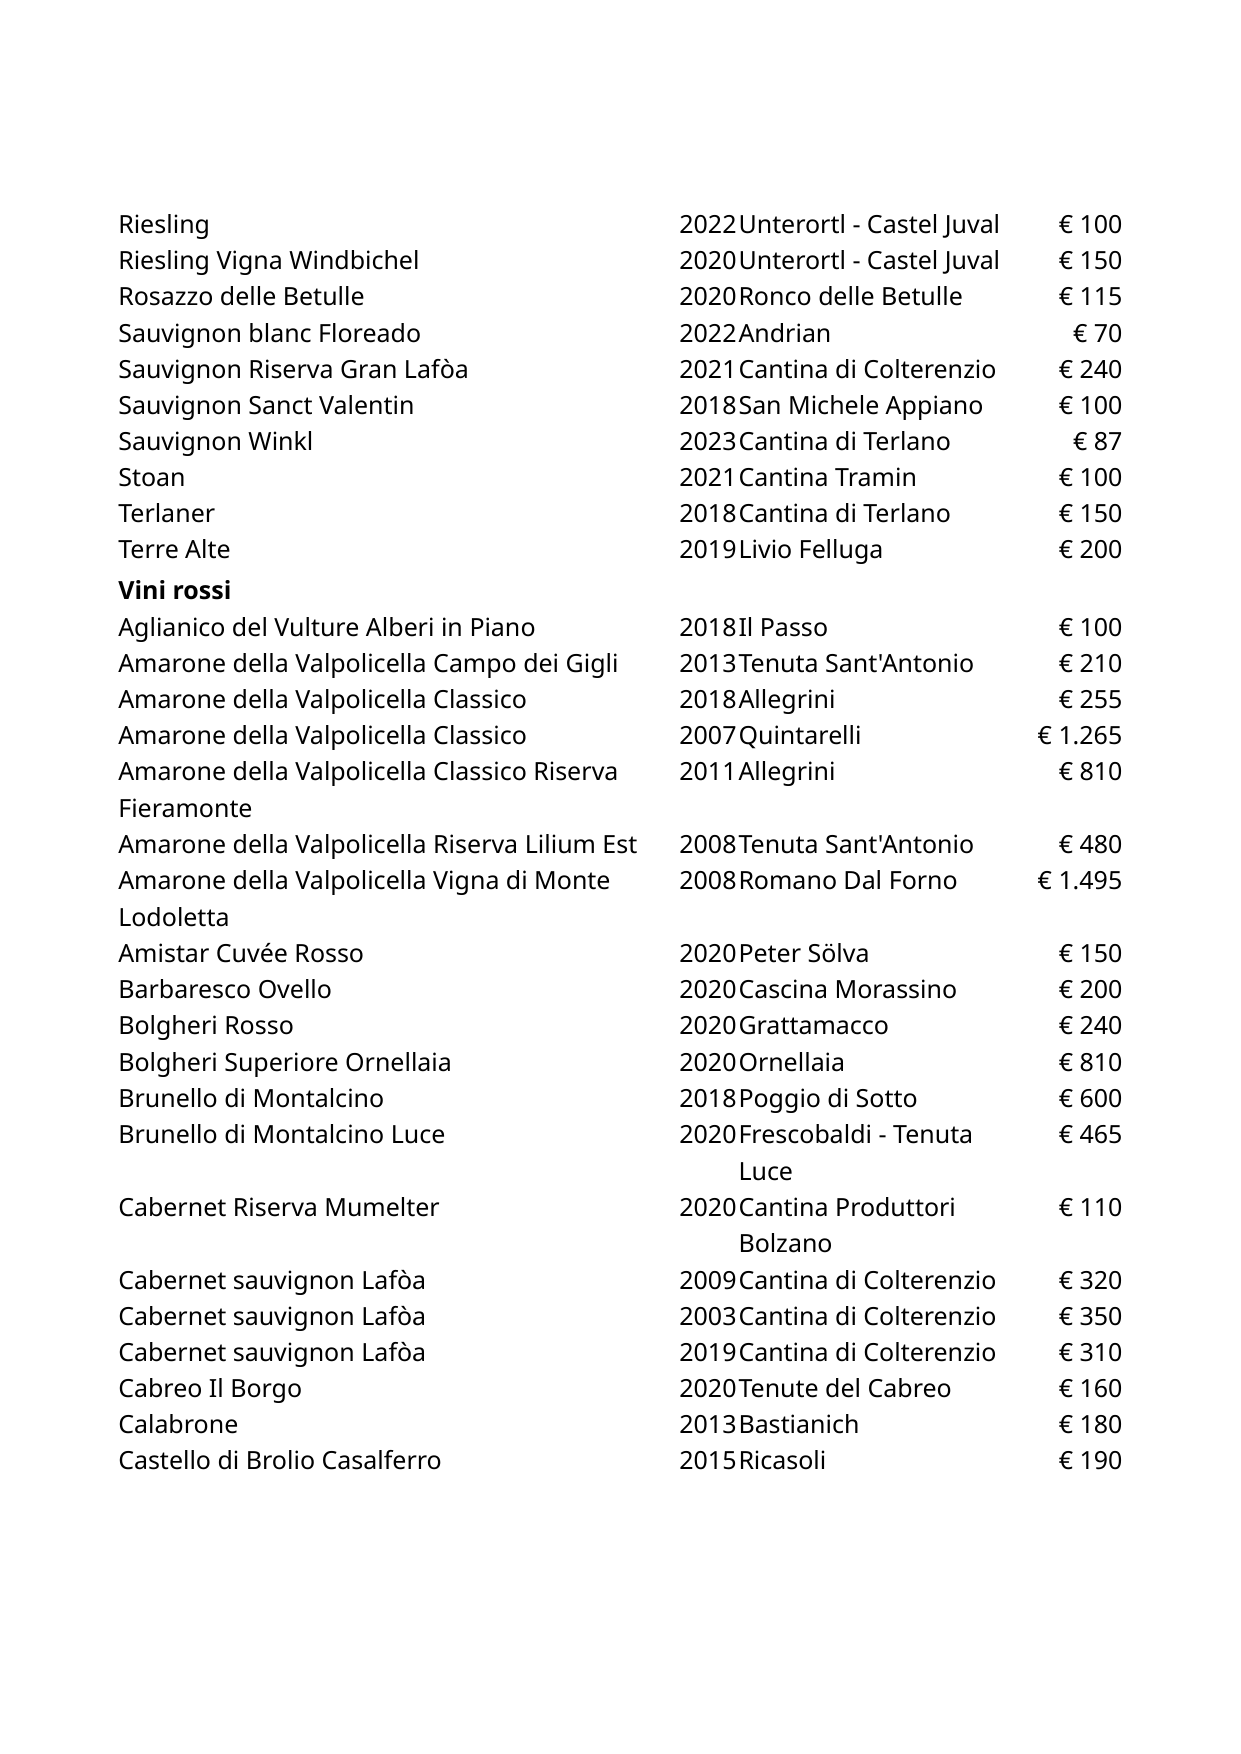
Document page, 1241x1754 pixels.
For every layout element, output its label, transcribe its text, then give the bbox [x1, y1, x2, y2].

table_cell € 210 [1034, 645, 1122, 681]
table_cell 2018 [679, 496, 738, 532]
table_cell 2020 [679, 936, 738, 972]
table_cell Cascina Morassino [738, 972, 1033, 1008]
table_cell Ronco delle Betulle [738, 279, 1033, 315]
table_cell € 100 [1034, 207, 1122, 243]
table_cell € 70 [1034, 315, 1122, 351]
table_cell € 240 [1034, 1008, 1122, 1044]
table_cell € 150 [1034, 496, 1122, 532]
table_cell € 150 [1034, 936, 1122, 972]
table_cell Amarone della Valpolicella Vigna di Monte Lodoletta [118, 863, 679, 936]
table_cell Cantina di Terlano [738, 424, 1033, 460]
table_cell Cabernet sauvignon Lafòa [118, 1335, 679, 1371]
table_cell 2020 [679, 243, 738, 279]
table_cell € 100 [1034, 460, 1122, 496]
table_cell Cantina Tramin [738, 460, 1033, 496]
table_cell Amarone della Valpolicella Classico [118, 718, 679, 754]
table_cell Amistar Cuvée Rosso [118, 936, 679, 972]
table_cell Tenute del Cabreo [738, 1371, 1033, 1407]
table_cell € 1.495 [1034, 863, 1122, 936]
table_cell Cantina di Colterenzio [738, 1335, 1033, 1371]
table_cell € 320 [1034, 1262, 1122, 1298]
table_cell Cabernet Riserva Mumelter [118, 1189, 679, 1262]
table_cell Unterortl - Castel Juval [738, 207, 1033, 243]
table_cell Amarone della Valpolicella Riserva Lilium Est [118, 827, 679, 863]
table_header 2018 [679, 609, 738, 645]
table_cell Livio Felluga [738, 532, 1033, 568]
table_cell 2020 [679, 972, 738, 1008]
table_cell Sauvignon blanc Floreado [118, 315, 679, 351]
table_cell Brunello di Montalcino [118, 1080, 679, 1116]
table_cell € 255 [1034, 681, 1122, 718]
table_cell € 600 [1034, 1080, 1122, 1116]
table_cell 2020 [679, 279, 738, 315]
table_cell 2003 [679, 1299, 738, 1334]
table_cell 2022 [679, 207, 738, 243]
table_cell Bolgheri Superiore Ornellaia [118, 1044, 679, 1080]
table_cell Allegrini [738, 681, 1033, 718]
table_cell 2008 [679, 863, 738, 936]
table_cell Peter Sölva [738, 936, 1033, 972]
table_cell Amarone della Valpolicella Classico Riserva Fieramonte [118, 754, 679, 827]
table_cell € 810 [1034, 1044, 1122, 1080]
table_cell € 110 [1034, 1189, 1122, 1262]
table_cell € 350 [1034, 1299, 1122, 1334]
table_cell 2008 [679, 827, 738, 863]
table_cell Amarone della Valpolicella Classico [118, 681, 679, 718]
table_cell 2022 [679, 315, 738, 351]
table_cell Castello di Brolio Casalferro [118, 1443, 679, 1479]
table_cell Calabrone [118, 1407, 679, 1443]
table_cell Quintarelli [738, 718, 1033, 754]
table_cell € 160 [1034, 1371, 1122, 1407]
table_cell Cabreo Il Borgo [118, 1371, 679, 1407]
table_cell € 310 [1034, 1335, 1122, 1371]
table_cell Unterortl - Castel Juval [738, 243, 1033, 279]
table_cell 2007 [679, 718, 738, 754]
table_cell € 180 [1034, 1407, 1122, 1443]
table_cell Bastianich [738, 1407, 1033, 1443]
table_cell 2019 [679, 1335, 738, 1371]
table_cell 2019 [679, 532, 738, 568]
table_cell 2018 [679, 681, 738, 718]
table_cell Sauvignon Winkl [118, 424, 679, 460]
table_cell 2020 [679, 1189, 738, 1262]
table_header € 100 [1034, 609, 1122, 645]
table_cell Brunello di Montalcino Luce [118, 1116, 679, 1189]
table_cell € 87 [1034, 424, 1122, 460]
table_cell Cantina Produttori Bolzano [738, 1189, 1033, 1262]
table_cell Barbaresco Ovello [118, 972, 679, 1008]
table_cell Bolgheri Rosso [118, 1008, 679, 1044]
table_cell Cantina di Colterenzio [738, 1262, 1033, 1298]
table_header Il Passo [738, 609, 1033, 645]
table_cell 2023 [679, 424, 738, 460]
table_cell Cabernet sauvignon Lafòa [118, 1299, 679, 1334]
table_cell Sauvignon Riserva Gran Lafòa [118, 351, 679, 387]
table_cell 2020 [679, 1371, 738, 1407]
table_cell Terre Alte [118, 532, 679, 568]
table_cell € 1.265 [1034, 718, 1122, 754]
table_cell € 465 [1034, 1116, 1122, 1189]
text Vini rossi [118, 572, 1122, 606]
table_header Aglianico del Vulture Alberi in Piano [118, 609, 679, 645]
table_cell Grattamacco [738, 1008, 1033, 1044]
table_cell 2009 [679, 1262, 738, 1298]
table_cell Tenuta Sant'Antonio [738, 827, 1033, 863]
table_cell 2021 [679, 351, 738, 387]
table_cell € 810 [1034, 754, 1122, 827]
table_cell Allegrini [738, 754, 1033, 827]
table_cell 2018 [679, 1080, 738, 1116]
table_cell 2011 [679, 754, 738, 827]
table_cell 2018 [679, 388, 738, 424]
table_cell € 240 [1034, 351, 1122, 387]
table_cell Cantina di Colterenzio [738, 351, 1033, 387]
table_cell San Michele Appiano [738, 388, 1033, 424]
table_cell Romano Dal Forno [738, 863, 1033, 936]
table_cell Andrian [738, 315, 1033, 351]
table_cell 2021 [679, 460, 738, 496]
table_cell 2013 [679, 1407, 738, 1443]
table_cell Amarone della Valpolicella Campo dei Gigli [118, 645, 679, 681]
table_cell 2015 [679, 1443, 738, 1479]
table_cell Tenuta Sant'Antonio [738, 645, 1033, 681]
table_cell Rosazzo delle Betulle [118, 279, 679, 315]
table_cell Riesling Vigna Windbichel [118, 243, 679, 279]
table_cell Frescobaldi - Tenuta Luce [738, 1116, 1033, 1189]
table_cell 2020 [679, 1008, 738, 1044]
table_cell 2013 [679, 645, 738, 681]
table_cell Cabernet sauvignon Lafòa [118, 1262, 679, 1298]
table_cell Cantina di Colterenzio [738, 1299, 1033, 1334]
table_cell € 190 [1034, 1443, 1122, 1479]
table_cell Sauvignon Sanct Valentin [118, 388, 679, 424]
table_cell Ornellaia [738, 1044, 1033, 1080]
table_cell Ricasoli [738, 1443, 1033, 1479]
table_cell € 200 [1034, 972, 1122, 1008]
table_cell € 150 [1034, 243, 1122, 279]
table_cell 2020 [679, 1116, 738, 1189]
table_cell Stoan [118, 460, 679, 496]
table_cell € 115 [1034, 279, 1122, 315]
table_cell Terlaner [118, 496, 679, 532]
table_cell € 100 [1034, 388, 1122, 424]
table_cell 2020 [679, 1044, 738, 1080]
table_cell € 480 [1034, 827, 1122, 863]
table_cell Riesling [118, 207, 679, 243]
table_cell Cantina di Terlano [738, 496, 1033, 532]
table_cell Poggio di Sotto [738, 1080, 1033, 1116]
table_cell € 200 [1034, 532, 1122, 568]
